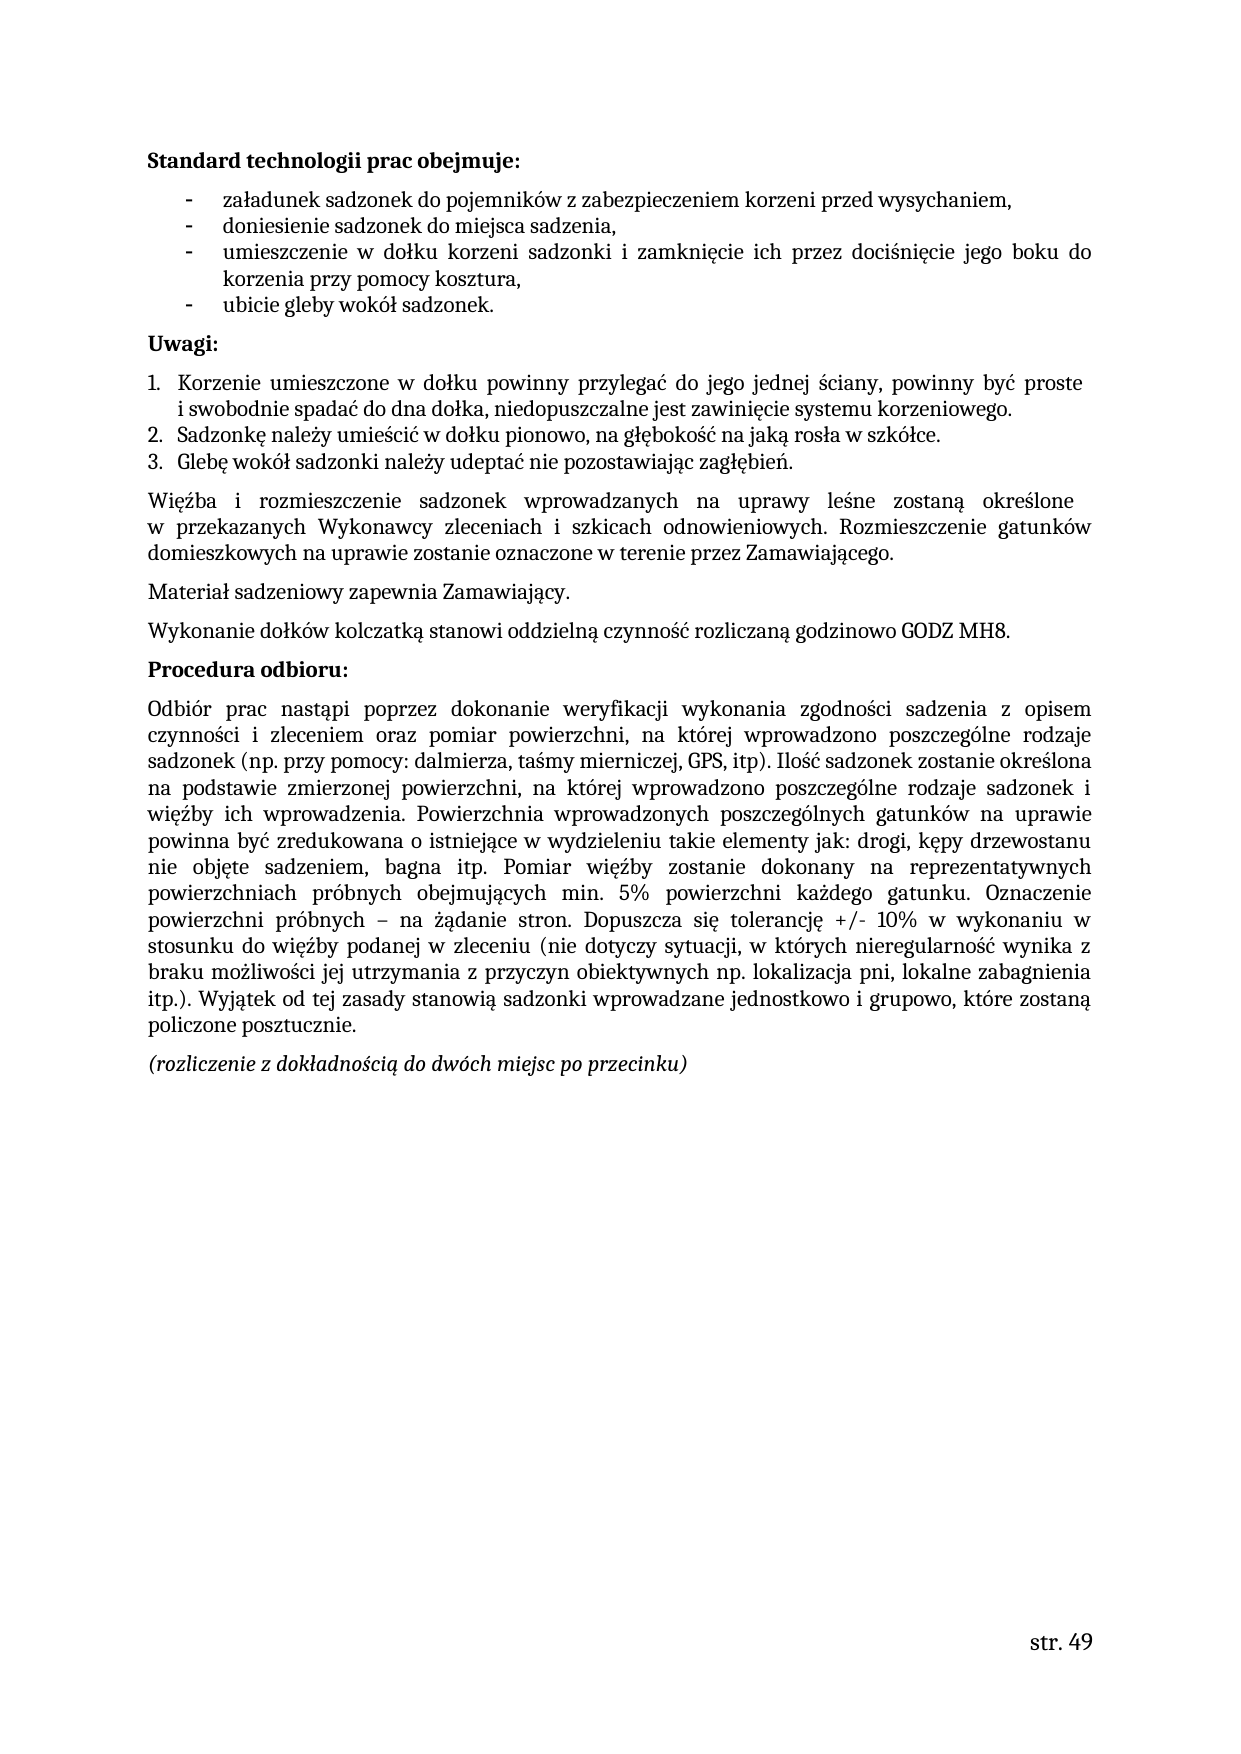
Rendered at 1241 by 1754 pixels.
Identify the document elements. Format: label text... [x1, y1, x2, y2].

text Uwagi: [148, 331, 1093, 357]
text Odbiór prac nastąpi poprzez dokonanie weryfikacji wykonania zgodności sadzenia z opisem czynności i zleceniem oraz pomiar powierzchni, na której wprowadzono poszczególne rodzaje sadzonek (np. przy pomocy: dalmierza, taśmy mierniczej, GPS, itp). Ilość sadzonek zostanie określona na podstawie zmierzonej powierzchni, na której wprowadzono poszczególne rodzaje sadzonek i więźby ich wprowadzenia. Powierzchnia wprowadzonych poszczególnych gatunków na uprawie powinna być zredukowana o istniejące w wydzieleniu takie elementy jak: drogi, kępy drzewostanu nie objęte sadzeniem, bagna itp. Pomiar więźby zostanie dokonany na reprezentatywnych powierzchniach próbnych obejmujących min. 5% powierzchni każdego gatunku. Oznaczenie powierzchni próbnych – na żądanie stron. Dopuszcza się tolerancję +/- 10% w wykonaniu w stosunku do więźby podanej w zleceniu (nie dotyczy sytuacji, w których nieregularność wynika z braku możliwości jej utrzymania z przyczyn obiektywnych np. lokalizacja pni, lokalne zabagnienia itp.). Wyjątek od tej zasady stanowią sadzonki wprowadzane jednostkowo i grupowo, które zostaną policzone posztucznie. [148, 696, 1093, 1038]
text Materiał sadzeniowy zapewnia Zamawiający. [148, 579, 1093, 605]
list załadunek sadzonek do pojemników z zabezpieczeniem korzeni przed wysychaniem, [185, 186, 1093, 213]
list Glebę wokół sadzonki należy udeptać nie pozostawiając zagłębień. [148, 449, 1093, 475]
list ubicie gleby wokół sadzonek. [185, 292, 1093, 318]
text Standard technologii prac obejmuje: [148, 148, 1093, 174]
text Wykonanie dołków kolczatką stanowi oddzielną czynność rozliczaną godzinowo GODZ MH8. [148, 618, 1093, 644]
text (rozliczenie z dokładnością do dwóch miejsc po przecinku) [148, 1051, 1093, 1077]
list Korzenie umieszczone w dołku powinny przylegać do jego jednej ściany, powinny być proste i swobodnie spadać do dna dołka, niedopuszczalne jest zawinięcie systemu korzeniowego. [148, 369, 1093, 422]
text Procedura odbioru: [148, 657, 1093, 683]
text Więźba i rozmieszczenie sadzonek wprowadzanych na uprawy leśne zostaną określone w przekazanych Wykonawcy zleceniach i szkicach odnowieniowych. Rozmieszczenie gatunków domieszkowych na uprawie zostanie oznaczone w terenie przez Zamawiającego. [148, 487, 1093, 567]
list doniesienie sadzonek do miejsca sadzenia, [185, 213, 1093, 239]
list umieszczenie w dołku korzeni sadzonki i zamknięcie ich przez dociśnięcie jego boku do korzenia przy pomocy kosztura, [185, 239, 1093, 292]
list Sadzonkę należy umieścić w dołku pionowo, na głębokość na jaką rosła w szkółce. [148, 422, 1093, 449]
